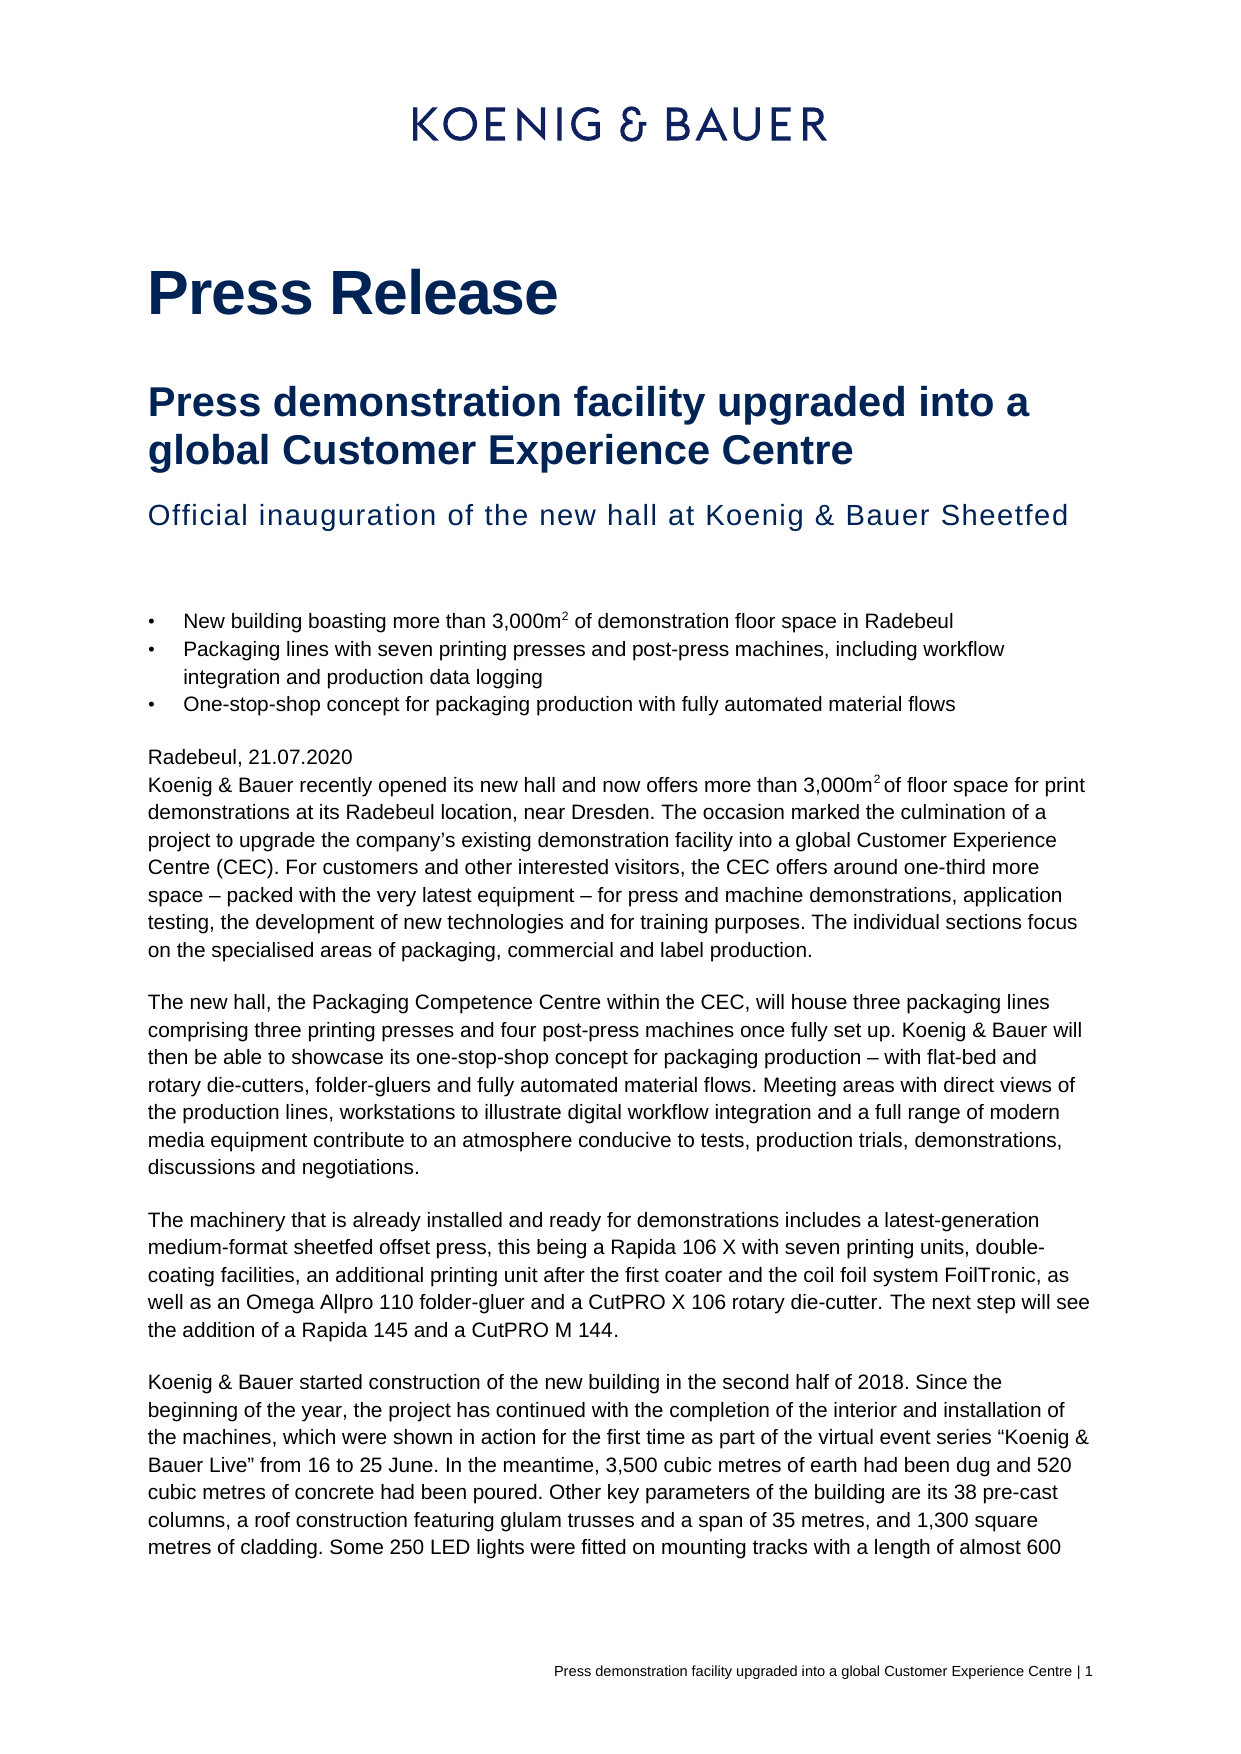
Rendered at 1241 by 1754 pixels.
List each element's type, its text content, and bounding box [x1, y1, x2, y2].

subtitle Press demonstration facility upgraded into a global Customer Experience Centre [148, 377, 1092, 473]
subtitle Official inauguration of the new hall at Koenig & Bauer Sheetfed [148, 498, 1092, 532]
text Radebeul, 21.07.2020 Koenig & Bauer recently opened its new hall and now offers more than 3,000m2 of floor space for print demonstrations at its Radebeul location, near Dresden. The occasion marked the culmination of a project to upgrade the company’s existing demonstration facility into a global Customer Experience Centre (CEC). For customers and other interested visitors, the CEC offers around one-third more space – packed with the very latest equipment – for press and machine demonstrations, application testing, the development of new technologies and for training purposes. The individual sections focus on the specialised areas of packaging, commercial and label production. [148, 745, 1092, 961]
text The new hall, the Packaging Competence Centre within the CEC, will house three packaging lines comprising three printing presses and four post-press machines once fully set up. Koenig & Bauer will then be able to showcase its one-stop-shop concept for packaging production – with flat-bed and rotary die-cutters, folder-gluers and fully automated material flows. Meeting areas with direct views of the production lines, workstations to illustrate digital workflow integration and a full range of modern media equipment contribute to an atmosphere conducive to tests, production trials, demonstrations, discussions and negotiations. [148, 990, 1092, 1179]
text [148, 1370, 1092, 1559]
text Packaging lines with seven printing presses and post-press machines, including workflow integration and production data logging [148, 637, 1092, 689]
text New building boasting more than 3,000m2 of demonstration floor space in Radebeul [148, 609, 1092, 633]
title Press Release [148, 256, 1092, 327]
text The machinery that is already installed and ready for demonstrations includes a latest-generation medium-format sheetfed offset press, this being a Rapida 106 X with seven printing units, double-coating facilities, an additional printing unit after the first coater and the coil foil system FoilTronic, as well as an Omega Allpro 110 folder-gluer and a CutPRO X 106 rotary die-cutter. The next step will see the addition of a Rapida 145 and a CutPRO M 144. [148, 1207, 1092, 1341]
text One-stop-shop concept for packaging production with fully automated material flows [148, 692, 1092, 716]
